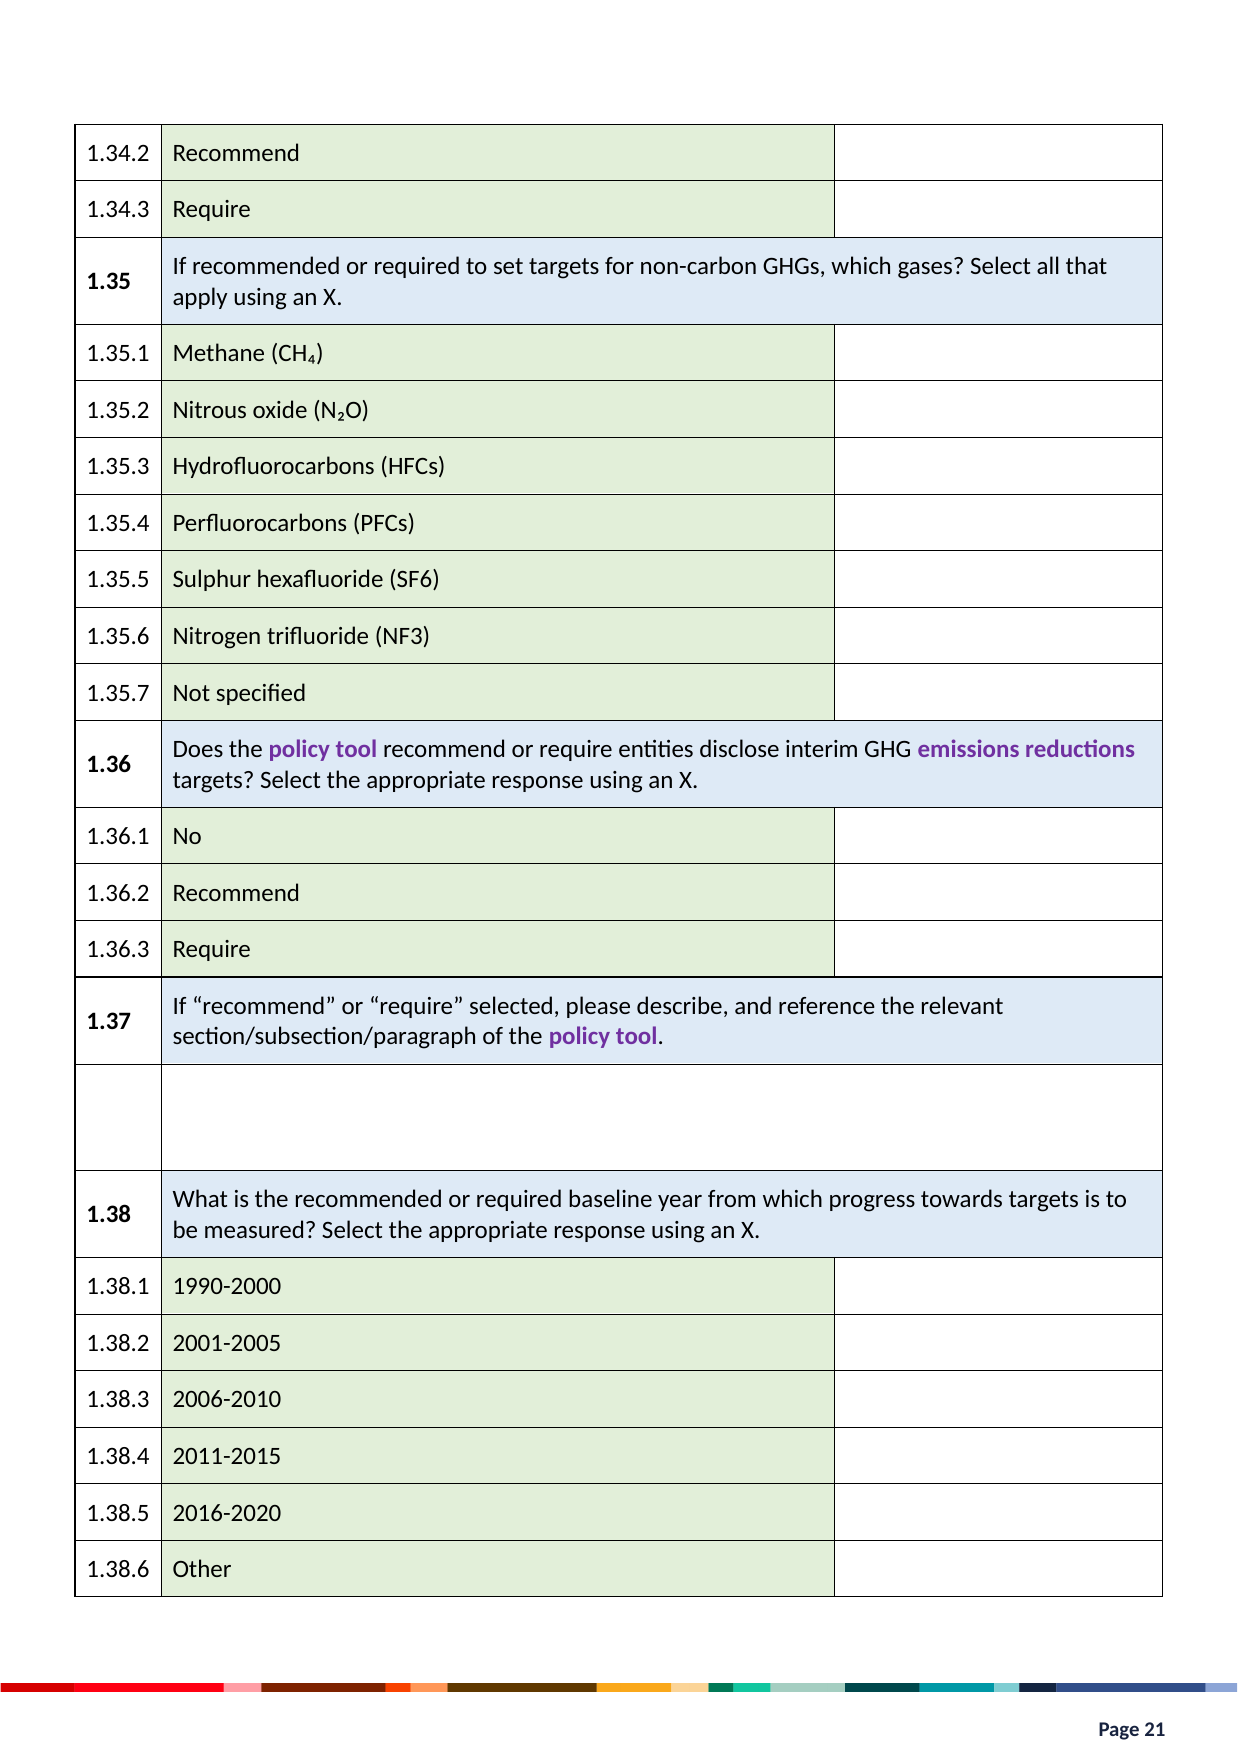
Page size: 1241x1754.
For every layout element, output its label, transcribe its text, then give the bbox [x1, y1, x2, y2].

table_cell Nitrogen trifluoride (NF3) [162, 608, 834, 663]
table_cell 1.35.6 [76, 608, 161, 663]
table_cell 1.35.7 [76, 664, 161, 720]
table_cell [835, 1258, 1162, 1313]
table_cell Perfluorocarbons (PFCs) [162, 495, 834, 550]
table_cell Methane (CH₄) [162, 325, 834, 380]
table_cell [76, 1065, 161, 1170]
table_cell 1.34.2 [76, 125, 161, 180]
table_cell 1.37 [76, 978, 161, 1063]
table_cell What is the recommended or required baseline year from which progress towards targets is to be measured? Select the appropriate response using an X. [162, 1171, 1162, 1257]
table_cell No [162, 808, 834, 863]
table_cell 1.35.3 [76, 438, 161, 493]
table_cell Recommend [162, 864, 834, 920]
table_cell 1990-2000 [162, 1258, 834, 1313]
table_cell [835, 1315, 1162, 1370]
table_cell 1.35.1 [76, 325, 161, 380]
table_cell [835, 1428, 1162, 1483]
table_cell 2016-2020 [162, 1484, 834, 1540]
table_cell Nitrous oxide (N₂O) [162, 381, 834, 437]
table_cell Hydrofluorocarbons (HFCs) [162, 438, 834, 493]
table_cell [835, 921, 1162, 976]
table_cell [835, 1541, 1162, 1596]
table_cell [835, 664, 1162, 720]
table_cell [835, 1371, 1162, 1427]
table_cell [835, 808, 1162, 863]
table_cell 1.38.5 [76, 1484, 161, 1540]
table_cell 2001-2005 [162, 1315, 834, 1370]
table_cell 1.36.2 [76, 864, 161, 920]
table_cell [835, 495, 1162, 550]
table_cell Other [162, 1541, 834, 1596]
table_cell 1.38.1 [76, 1258, 161, 1313]
table_cell [835, 325, 1162, 380]
table_cell Require [162, 181, 834, 237]
table_cell 1.38.6 [76, 1541, 161, 1596]
table_cell [162, 1065, 1162, 1170]
table_cell Not specified [162, 664, 834, 720]
table_cell 1.38.4 [76, 1428, 161, 1483]
table_cell 1.38.3 [76, 1371, 161, 1427]
table_cell 1.34.3 [76, 181, 161, 237]
table_cell 1.38 [76, 1171, 161, 1257]
table_cell 2006-2010 [162, 1371, 834, 1427]
table_cell [835, 381, 1162, 437]
table_cell If “recommend” or “require” selected, please describe, and reference the relevant section/subsection/paragraph of the policy tool. [162, 978, 1162, 1063]
table_cell 1.35.4 [76, 495, 161, 550]
picture [0, 1683, 1236, 1692]
table_cell Recommend [162, 125, 834, 180]
table_cell If recommended or required to set targets for non-carbon GHGs, which gases? Select all that apply using an X. [162, 238, 1162, 324]
table_cell Does the policy tool recommend or require entities disclose interim GHG emissions reductions targets? Select the appropriate response using an X. [162, 721, 1162, 807]
table_cell [835, 1484, 1162, 1540]
table_cell 1.38.2 [76, 1315, 161, 1370]
table_cell 2011-2015 [162, 1428, 834, 1483]
table_cell 1.35 [76, 238, 161, 324]
table_cell [835, 181, 1162, 237]
table_cell [835, 438, 1162, 493]
table_cell [835, 551, 1162, 607]
table_cell 1.35.5 [76, 551, 161, 607]
table_cell 1.36.3 [76, 921, 161, 976]
table_cell 1.36.1 [76, 808, 161, 863]
table_cell [835, 125, 1162, 180]
table_cell 1.36 [76, 721, 161, 807]
table_cell 1.35.2 [76, 381, 161, 437]
table_cell [835, 608, 1162, 663]
table_cell Sulphur hexafluoride (SF6) [162, 551, 834, 607]
table_cell Require [162, 921, 834, 976]
table_cell [835, 864, 1162, 920]
